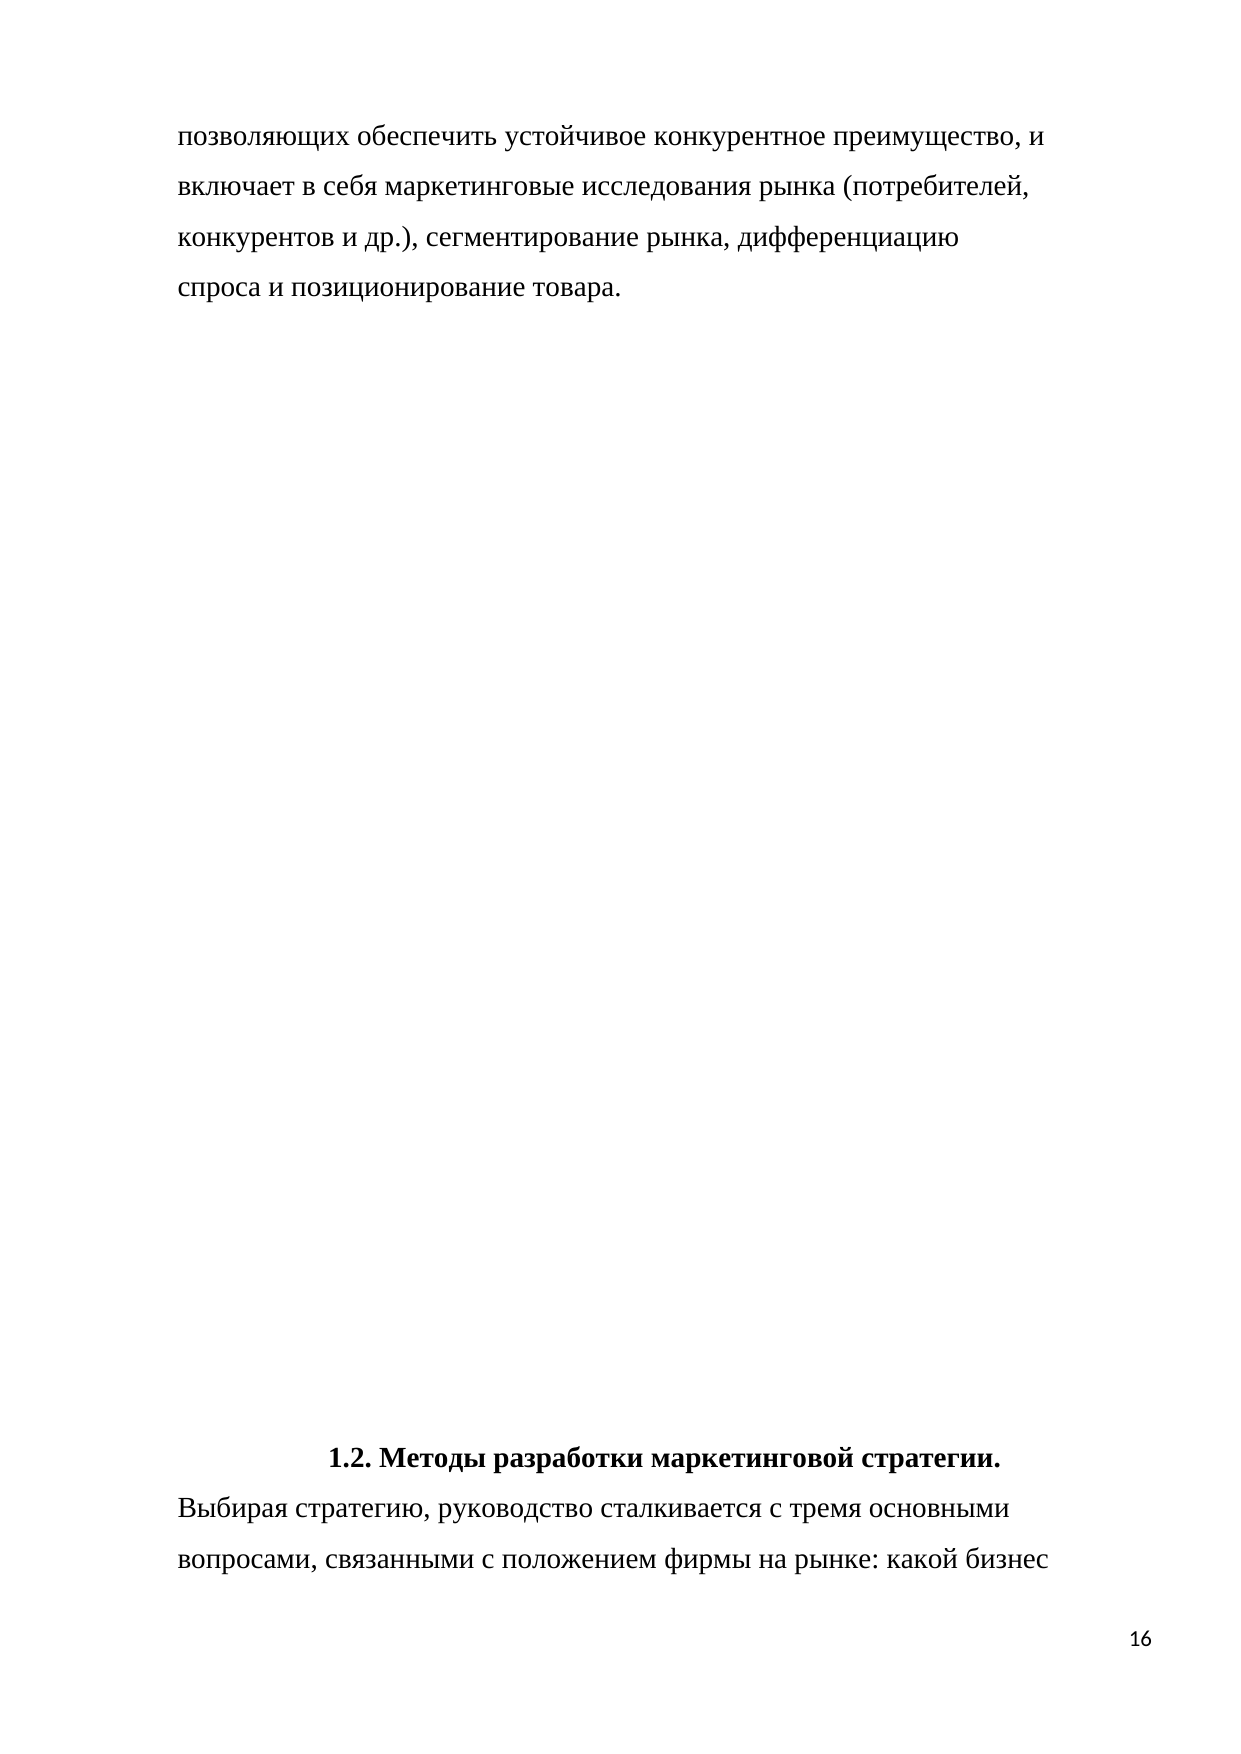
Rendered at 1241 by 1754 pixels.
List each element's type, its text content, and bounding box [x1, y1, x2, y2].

text 1.2. Методы разработки маркетинговой стратегии. [177, 1440, 1152, 1474]
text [177, 118, 1152, 252]
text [177, 1491, 1152, 1574]
text спроса и позиционирование товара. [177, 269, 1152, 303]
